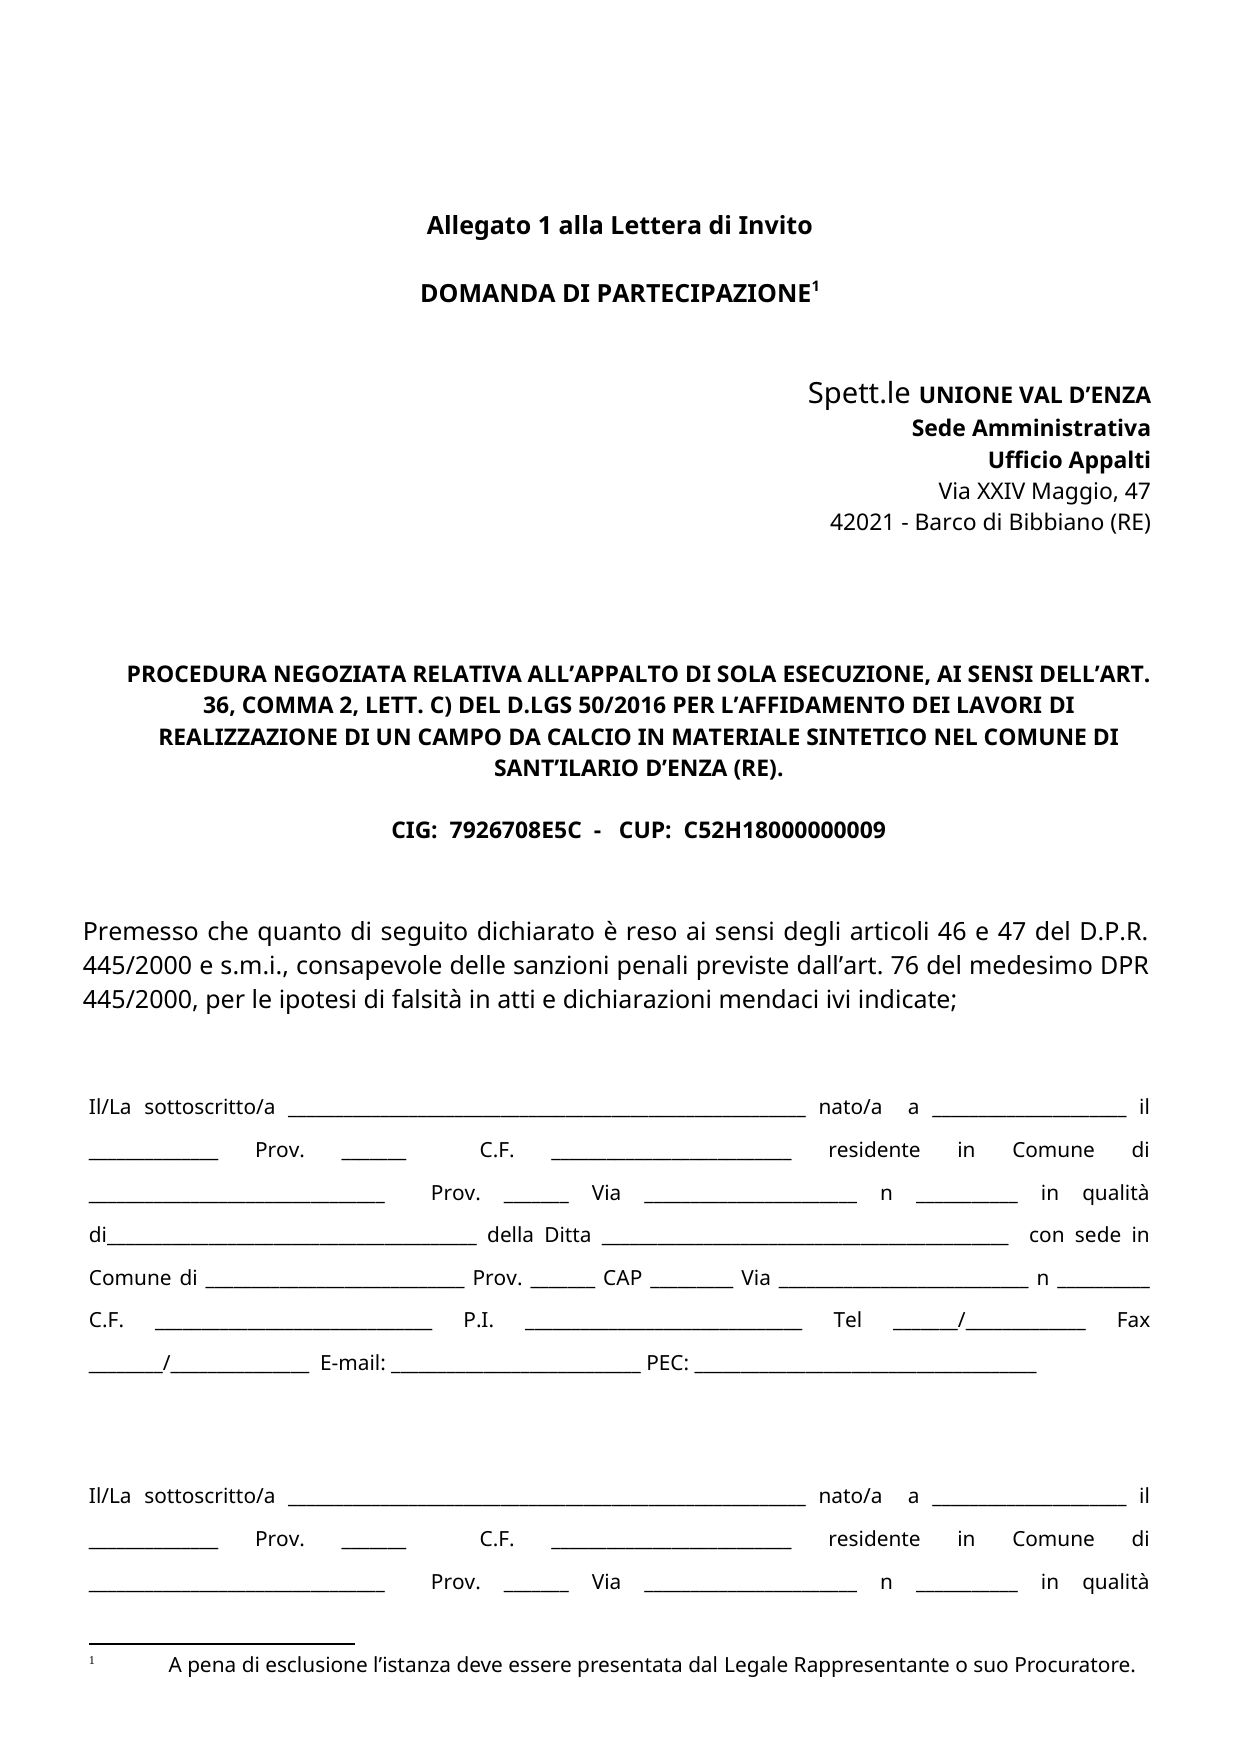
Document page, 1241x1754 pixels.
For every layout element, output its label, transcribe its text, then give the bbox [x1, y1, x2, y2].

text Spett.le UNIONE VAL D’ENZA [126, 373, 1151, 412]
text CIG: 7926708E5C - CUP: C52H18000000009 [126, 814, 1151, 846]
text Allegato 1 alla Lettera di Invito [89, 208, 1151, 242]
text Sede Amministrativa [126, 412, 1151, 444]
text PROCEDURA NEGOZIATA RELATIVA ALL’APPALTO DI SOLA ESECUZIONE, AI SENSI DELL’ART. 36, COMMA 2, LETT. C) DEL D.LGS 50/2016 PER L’AFFIDAMENTO DEI LAVORI DI REALIZZAZIONE DI UN CAMPO DA CALCIO IN MATERIALE SINTETICO NEL COMUNE DI SANT’ILARIO D’ENZA (RE). [126, 658, 1151, 783]
text Premesso che quanto di seguito dichiarato è reso ai sensi degli articoli 46 e 47 del D.P.R. 445/2000 e s.m.i., consapevole delle sanzioni penali previste dall’art. 76 del medesimo DPR 445/2000, per le ipotesi di falsità in atti e dichiarazioni mendaci ivi indicate; [83, 914, 1151, 1016]
text Via XXIV Maggio, 47 [126, 475, 1151, 506]
text DOMANDA DI PARTECIPAZIONE [89, 276, 1151, 310]
text Ufficio Appalti [126, 444, 1151, 475]
text 42021 - Barco di Bibbiano (RE) [126, 506, 1151, 537]
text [89, 1482, 1151, 1595]
